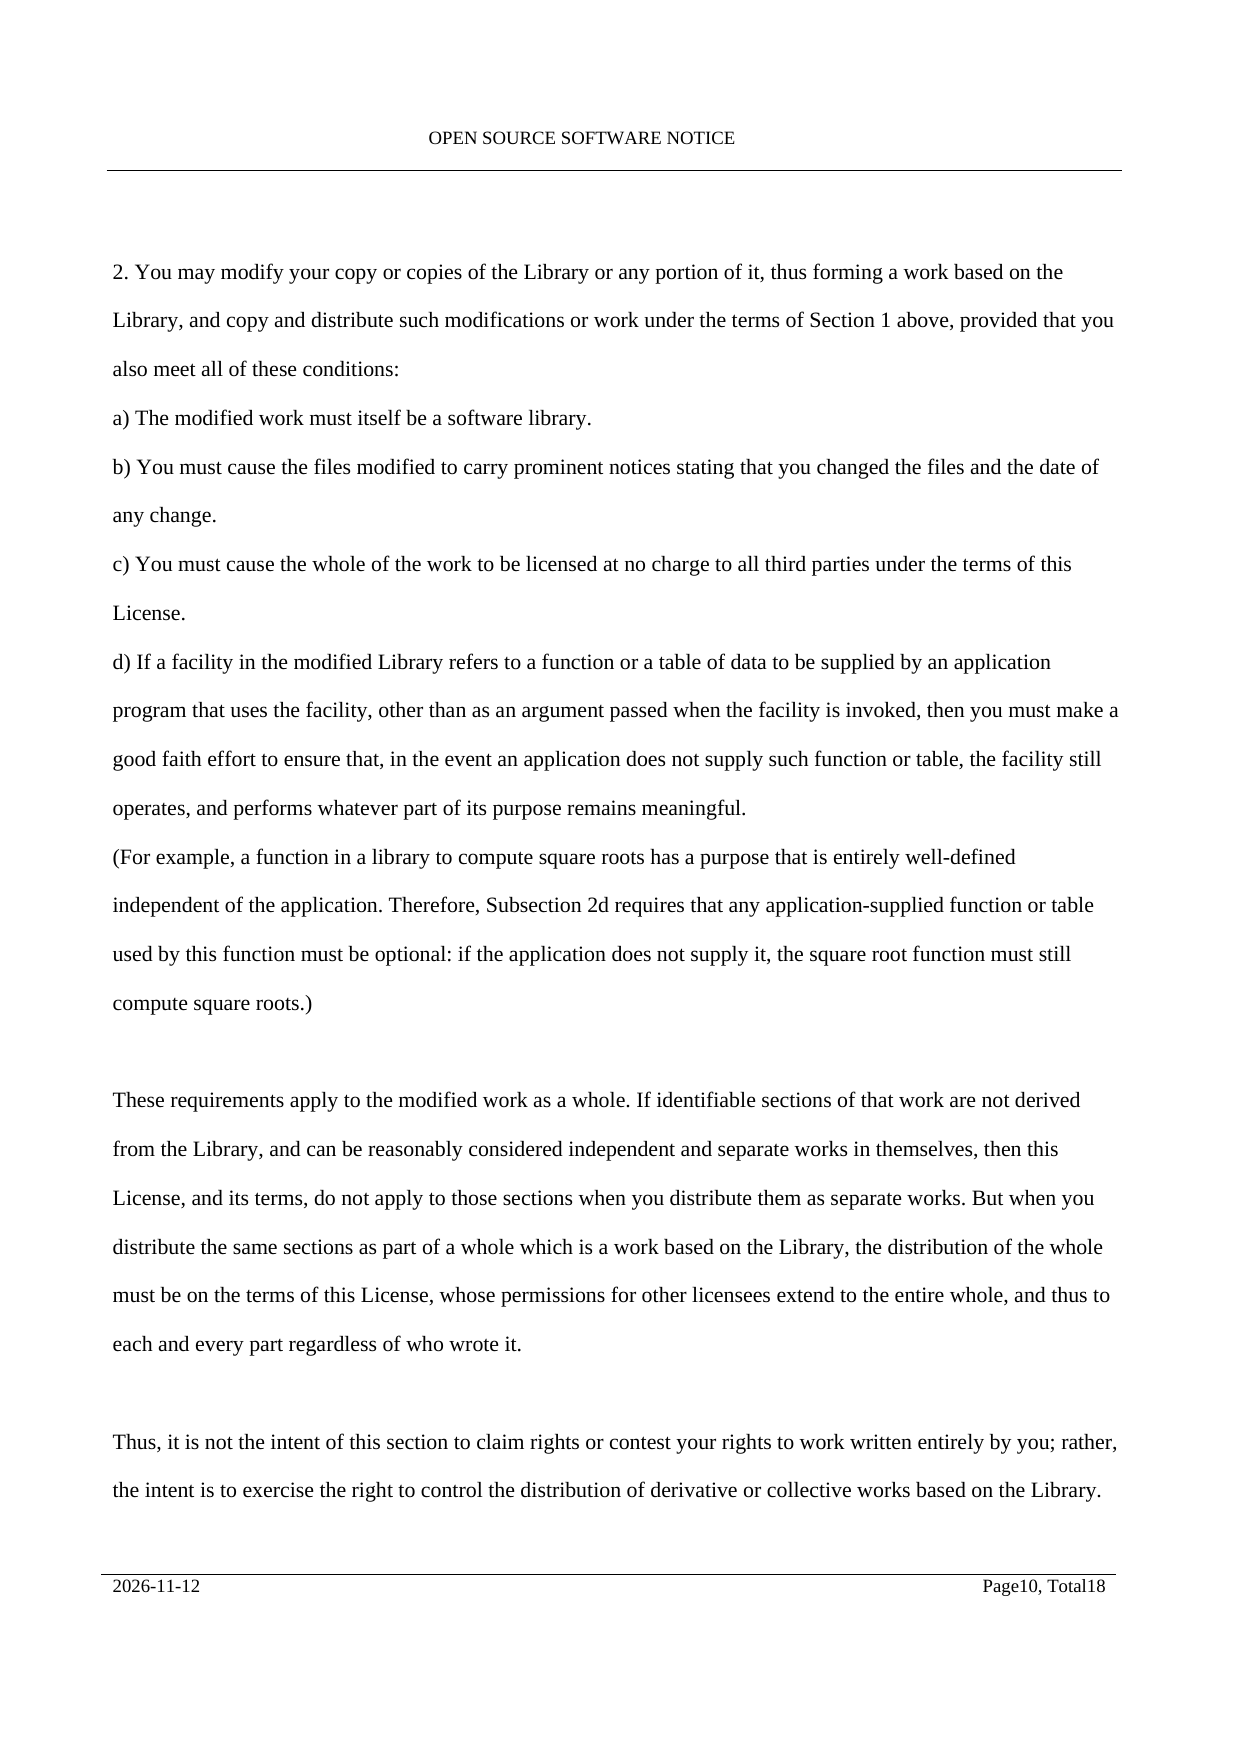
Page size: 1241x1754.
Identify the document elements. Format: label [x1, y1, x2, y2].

text [112, 206, 1128, 1506]
